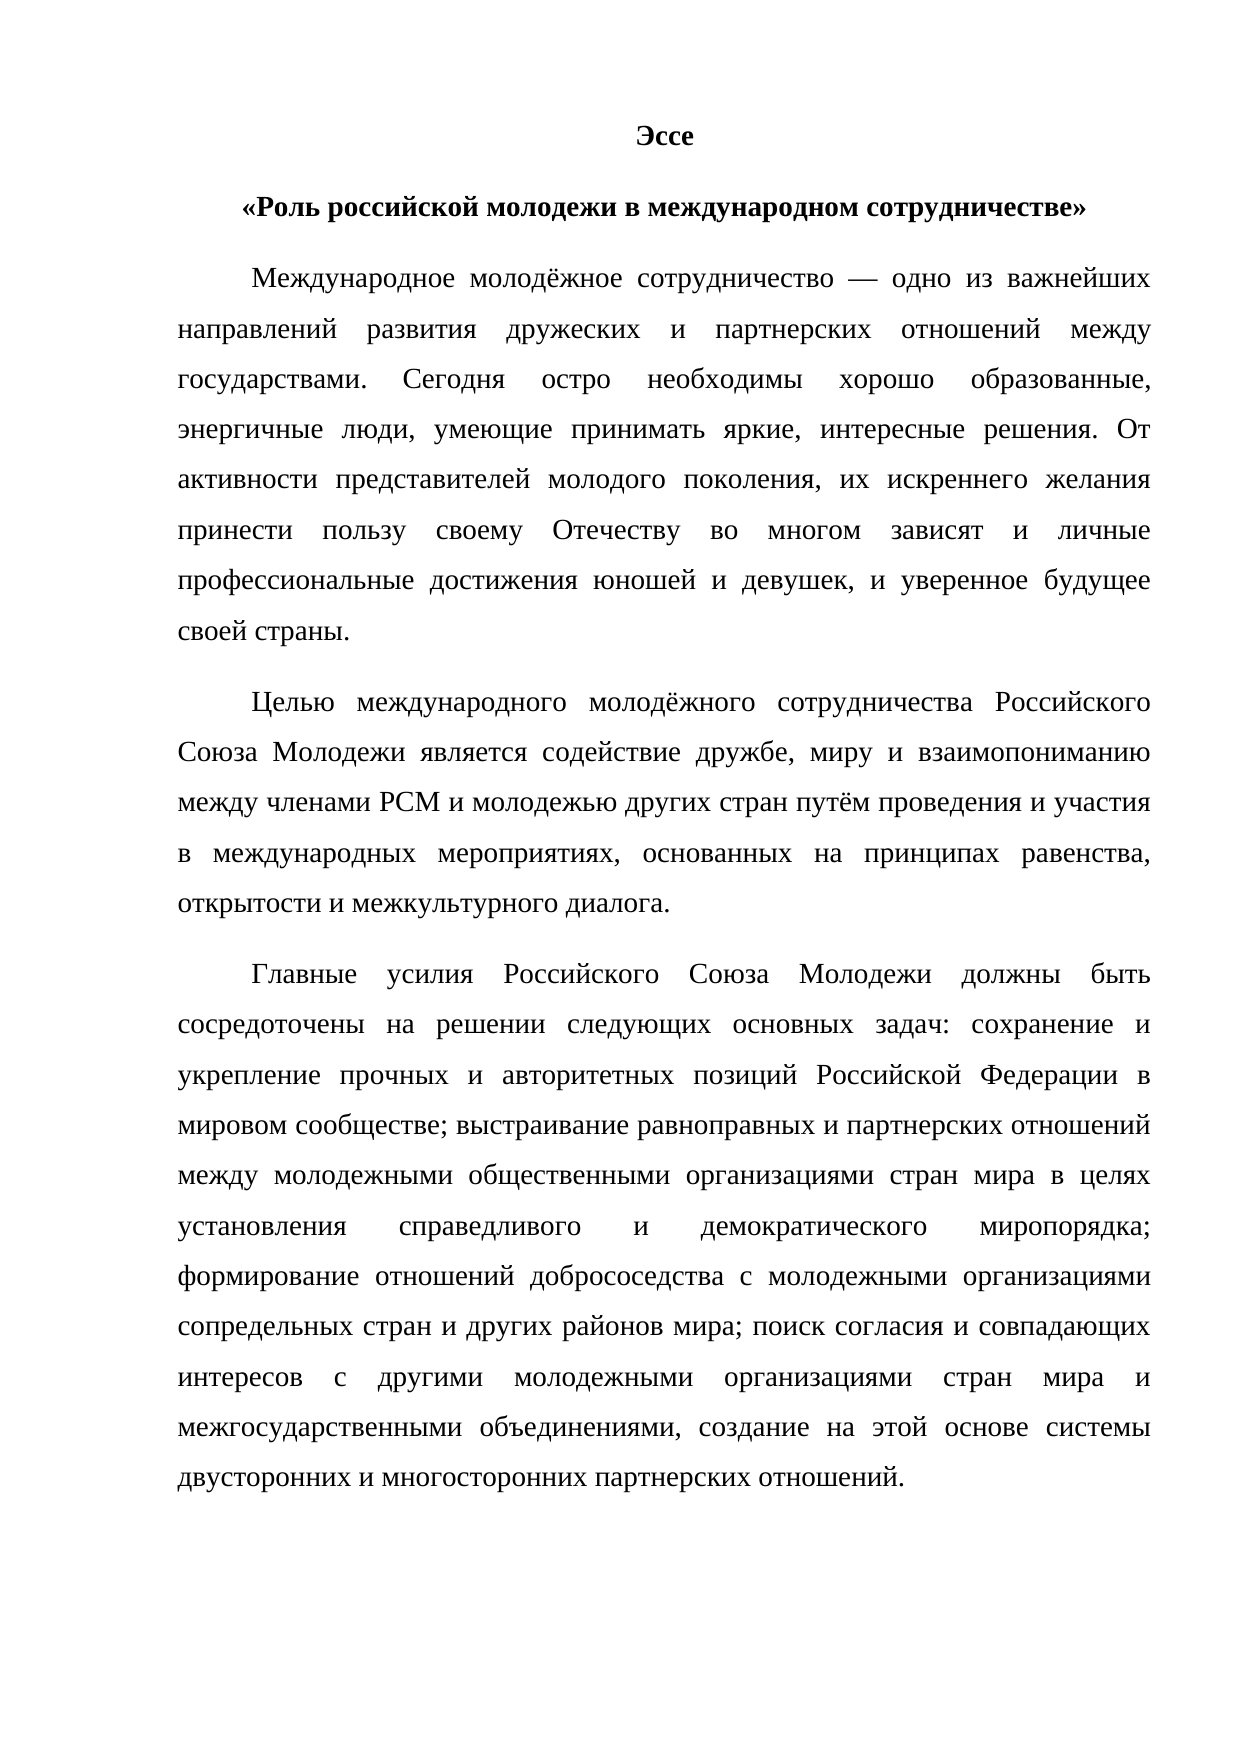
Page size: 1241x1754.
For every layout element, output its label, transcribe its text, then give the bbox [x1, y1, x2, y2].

text Главные усилия Российского Союза Молодежи должны быть сосредоточены на решении следующих основных задач: сохранение и укрепление прочных и авторитетных позиций Российской Федерации в мировом сообществе; выстраивание равноправных и партнерских отношений между молодежными общественными организациями стран мира в целях установления справедливого и демократического миропорядка; формирование отношений добрососедства с молодежными организациями сопредельных стран и других районов мира; поиск согласия и совпадающих интересов с другими молодежными организациями стран мира и межгосударственными объединениями, создание на этой основе системы двусторонних и многосторонних партнерских отношений. [177, 956, 1152, 1493]
text Международное молодёжное сотрудничество — одно из важнейших направлений развития дружеских и партнерских отношений между государствами. Сегодня остро необходимы хорошо образованные, энергичные люди, умеющие принимать яркие, интересные решения. От активности представителей молодого поколения, их искреннего желания принести пользу своему Отечеству во многом зависят и личные профессиональные достижения юношей и девушек, и уверенное будущее своей страны. [177, 260, 1152, 646]
text Целью международного молодёжного сотрудничества Российского Союза Молодежи является содействие дружбе, миру и взаимопониманию между членами РСМ и молодежью других стран путём проведения и участия в международных мероприятиях, основанных на принципах равенства, открытости и межкультурного диалога. [177, 684, 1152, 918]
text Эссе [177, 118, 1152, 152]
text «Роль российской молодежи в международном сотрудничестве» [177, 189, 1152, 223]
